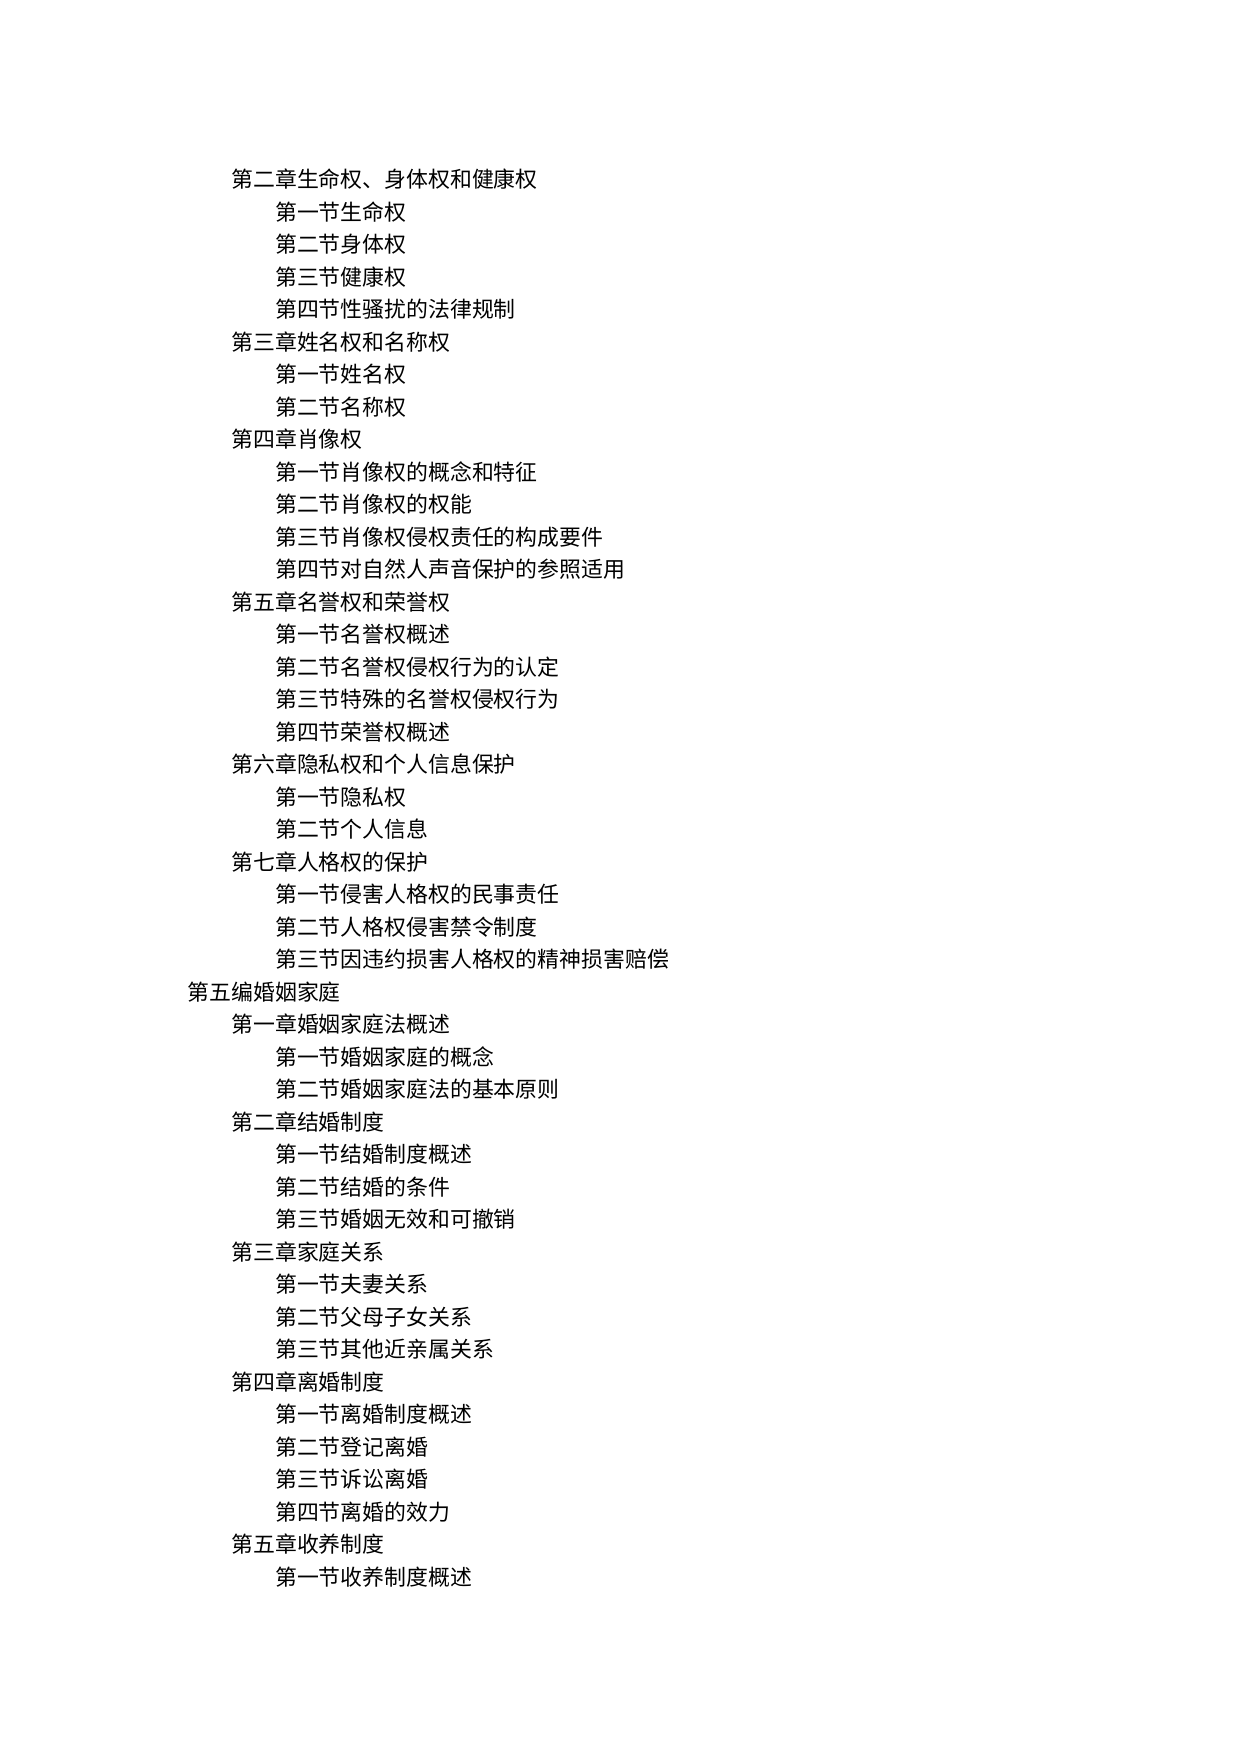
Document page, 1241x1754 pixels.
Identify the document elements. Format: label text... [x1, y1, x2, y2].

text 第六章隐私权和个人信息保护 [231, 747, 1053, 779]
text 第七章人格权的保护 [231, 844, 1053, 877]
text 第一节隐私权 [275, 779, 1053, 812]
text 第一章婚姻家庭法概述 [231, 1007, 1053, 1039]
text 第一节收养制度概述 [275, 1559, 1053, 1592]
text 第三节其他近亲属关系 [275, 1332, 1053, 1364]
text 第二节父母子女关系 [275, 1299, 1053, 1332]
text 第三节肖像权侵权责任的构成要件 [275, 519, 1053, 552]
text 第二章结婚制度 [231, 1104, 1053, 1137]
text 第一节名誉权概述 [275, 617, 1053, 649]
text 第四章肖像权 [231, 422, 1053, 454]
text 第一节侵害人格权的民事责任 [275, 877, 1053, 909]
text 第一节婚姻家庭的概念 [275, 1039, 1053, 1072]
text 第二节登记离婚 [275, 1429, 1053, 1462]
text 第二节结婚的条件 [275, 1169, 1053, 1202]
text 第二节身体权 [275, 227, 1053, 259]
text 第一节结婚制度概述 [275, 1137, 1053, 1169]
text 第三节婚姻无效和可撤销 [275, 1202, 1053, 1234]
text 第一节夫妻关系 [275, 1267, 1053, 1299]
text 第三章家庭关系 [231, 1234, 1053, 1267]
text 第三节因违约损害人格权的精神损害赔偿 [275, 942, 1053, 974]
text 第三节诉讼离婚 [275, 1462, 1053, 1494]
text 第五章收养制度 [231, 1527, 1053, 1559]
text 第一节生命权 [275, 194, 1053, 227]
text 第四节性骚扰的法律规制 [275, 292, 1053, 324]
text 第四章离婚制度 [231, 1364, 1053, 1397]
text 第二章生命权、身体权和健康权 [231, 162, 1053, 194]
text 第三节健康权 [275, 259, 1053, 292]
text 第五编婚姻家庭 [187, 974, 1053, 1007]
text 第二节人格权侵害禁令制度 [275, 909, 1053, 942]
text 第四节荣誉权概述 [275, 714, 1053, 747]
text 第三章姓名权和名称权 [231, 324, 1053, 357]
text 第二节名誉权侵权行为的认定 [275, 649, 1053, 682]
text 第一节姓名权 [275, 357, 1053, 389]
text 第一节离婚制度概述 [275, 1397, 1053, 1429]
text 第二节肖像权的权能 [275, 487, 1053, 519]
text 第四节对自然人声音保护的参照适用 [275, 552, 1053, 584]
text 第二节婚姻家庭法的基本原则 [275, 1072, 1053, 1104]
text 第三节特殊的名誉权侵权行为 [275, 682, 1053, 714]
text 第一节肖像权的概念和特征 [275, 454, 1053, 487]
text 第五章名誉权和荣誉权 [231, 584, 1053, 617]
text 第二节名称权 [275, 389, 1053, 422]
text 第二节个人信息 [275, 812, 1053, 844]
text 第四节离婚的效力 [275, 1494, 1053, 1527]
